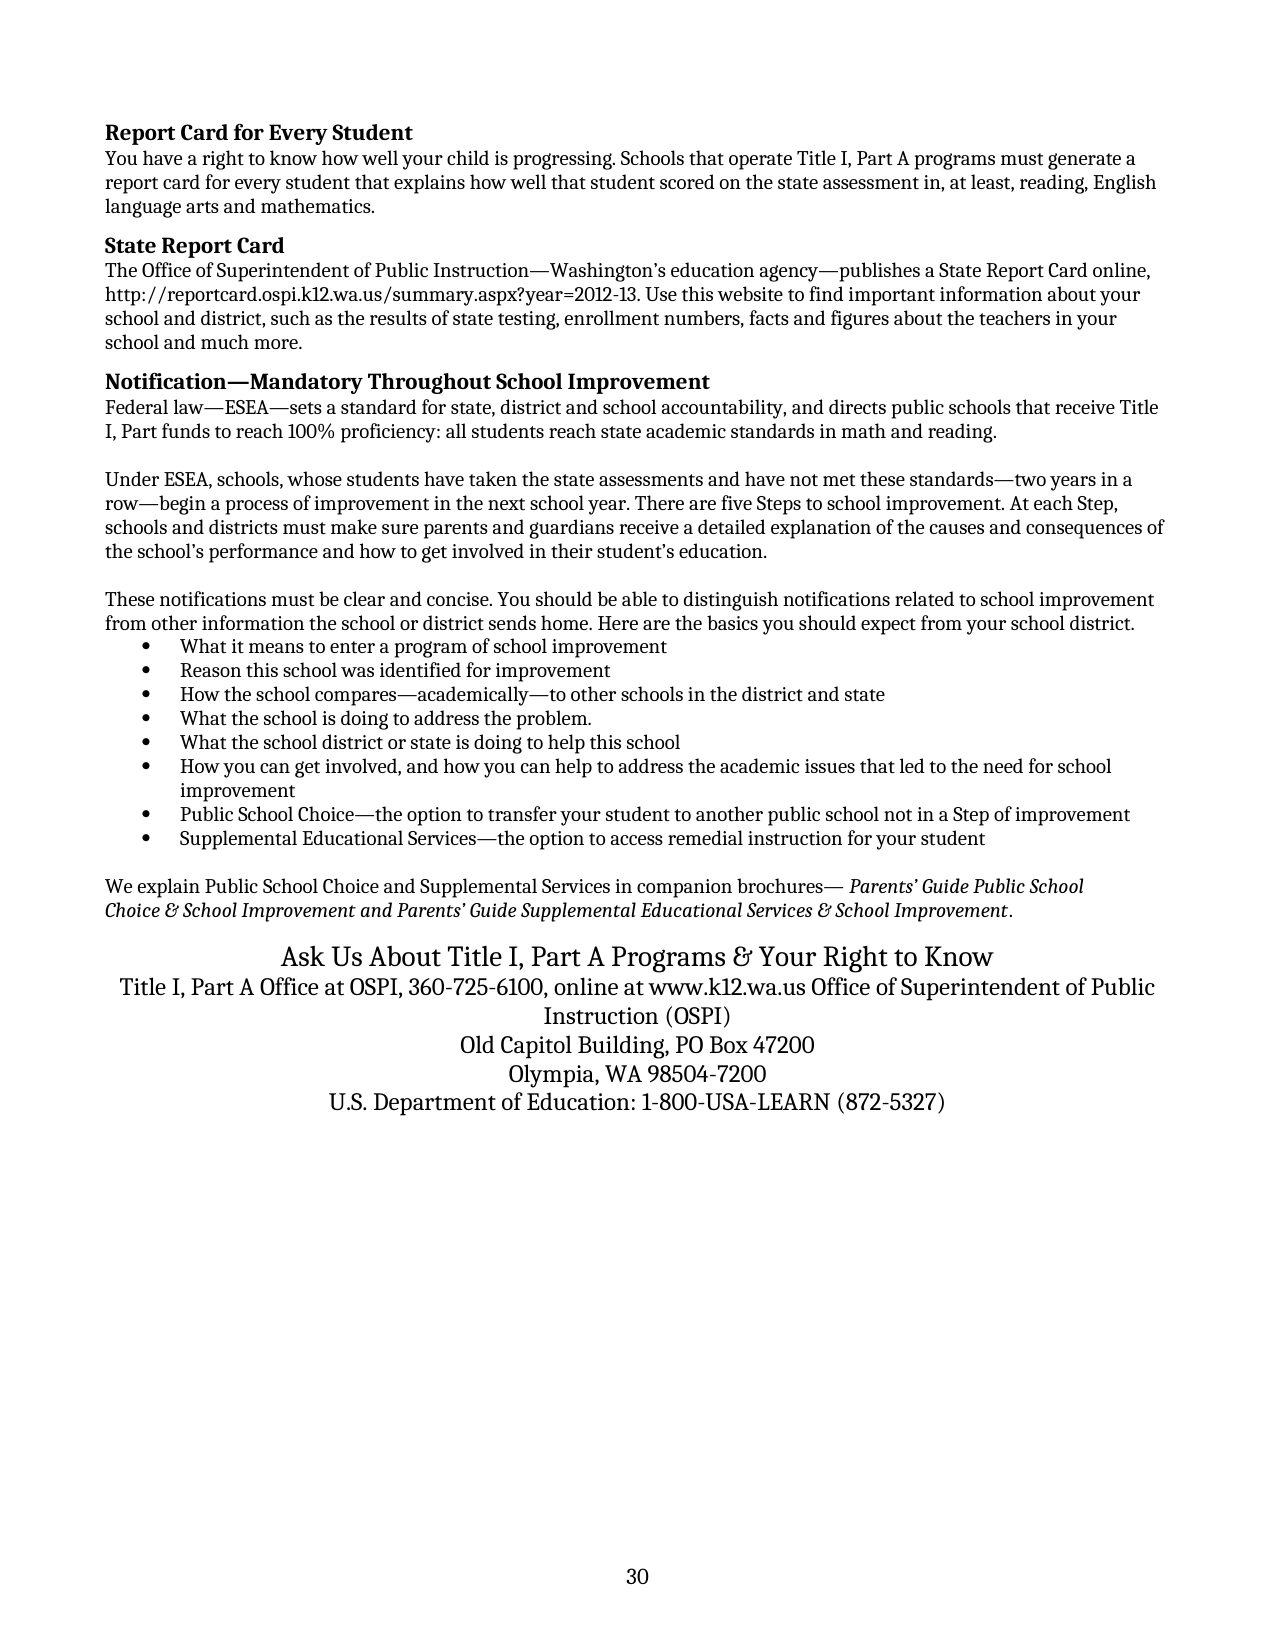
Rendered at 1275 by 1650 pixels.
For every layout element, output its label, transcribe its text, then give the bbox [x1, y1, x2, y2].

list Public School Choice—the option to transfer your student to another public school not in a Step of improvement [142, 803, 1170, 827]
text These notifications must be clear and concise. You should be able to distinguish notifications related to school improvement from other information the school or district sends home. Here are the basics you should expect from your school district. [105, 587, 1170, 635]
list How the school compares—academically—to other schools in the district and state [142, 683, 1170, 707]
text Ask Us About Title I, Part A Programs & Your Right to Know [105, 940, 1170, 973]
text Choice & School Improvement and Parents’ Guide Supplemental Educational Services & School Improvement. [105, 899, 1170, 923]
text The Office of Superintendent of Public Instruction—Washington’s education agency—publishes a State Report Card online, http://reportcard.ospi.k12.wa.us/summary.aspx?year=2012-13. Use this website to find important information about your school and district, such as the results of state testing, enrollment numbers, facts and figures about the teachers in your school and much more. [105, 259, 1170, 355]
text Federal law—ESEA—sets a standard for state, district and school accountability, and directs public schools that receive Title I, Part funds to reach 100% proficiency: all students reach state academic standards in math and reading. [105, 396, 1170, 443]
list What it means to enter a program of school improvement [142, 635, 1170, 659]
list What the school district or state is doing to help this school [142, 731, 1170, 755]
text We explain Public School Choice and Supplemental Services in companion brochures— Parents’ Guide Public School [105, 875, 1170, 899]
text State Report Card [105, 233, 1170, 259]
list Reason this school was identified for improvement [142, 659, 1170, 683]
text Title I, Part A Office at OSPI, 360-725-6100, online at www.k12.wa.us Office of Superintendent of Public Instruction (OSPI) Old Capitol Building, PO Box 47200 Olympia, WA 98504-7200 [105, 973, 1170, 1088]
text Notification—Mandatory Throughout School Improvement [105, 369, 1170, 396]
text Report Card for Every Student [105, 120, 1170, 146]
text You have a right to know how well your child is progressing. Schools that operate Title I, Part A programs must generate a report card for every student that explains how well that student scored on the state assessment in, at least, reading, English language arts and mathematics. [105, 146, 1170, 218]
text Under ESEA, schools, whose students have taken the state assessments and have not met these standards—two years in a row—begin a process of improvement in the next school year. There are five Steps to school improvement. At each Step, schools and districts must make sure parents and guardians receive a detailed explanation of the causes and consequences of the school’s performance and how to get involved in their student’s education. [105, 467, 1170, 563]
list How you can get involved, and how you can help to address the academic issues that led to the need for school improvement [142, 755, 1170, 803]
text U.S. Department of Education: 1-800-USA-LEARN (872-5327) [105, 1088, 1170, 1117]
list Supplemental Educational Services—the option to access remedial instruction for your student [142, 827, 1170, 875]
list What the school is doing to address the problem. [142, 707, 1170, 731]
